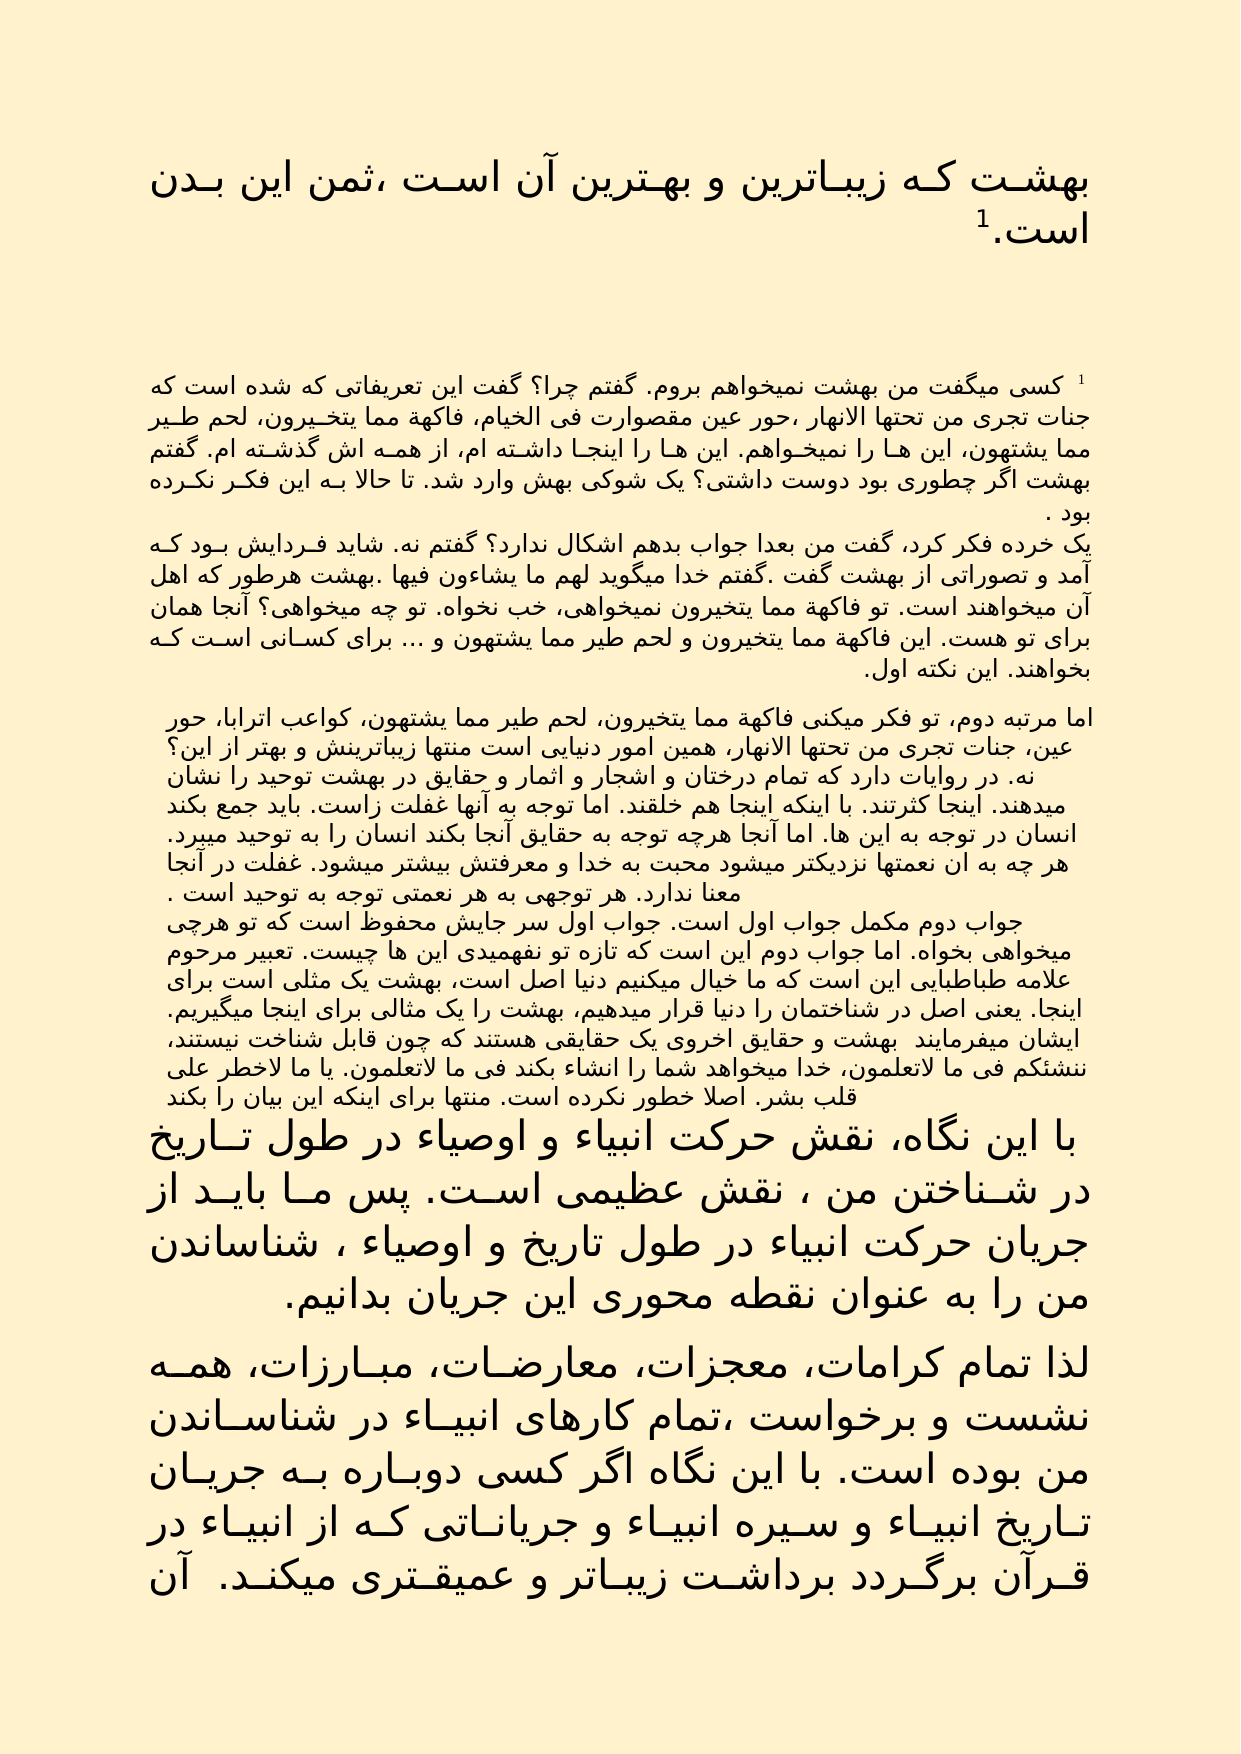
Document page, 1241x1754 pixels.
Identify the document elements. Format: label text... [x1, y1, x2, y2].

text اما مرتبه دوم، تو فکر میکنی فاکهة مما یتخیرون، لحم طیر مما یشتهون، کواعب اترابا، حور عین، جنات تجری من تحتها الانهار، همین امور دنیایی است منتها زیباترینش و بهتر از این؟ نه. در روایات دارد که تمام درختان و اشجار و اثمار و حقایق در بهشت توحید را نشان میدهند. اینجا کثرتند. با اینکه اینجا هم خلقند. اما توجه به آنها غفلت زاست. باید جمع بکند انسان در توجه به این ها. اما آنجا هرچه توجه به حقایق آنجا بکند انسان را به توحید میبرد. هر چه به ان نعمتها نزدیکتر میشود محبت به خدا و معرفتش بیشتر میشود. غفلت در آنجا معنا ندارد. هر توجهی به هر نعمتی توجه به توحید است . [158, 703, 1095, 907]
text با این نگاه، نقش حرکت انبیاء و اوصیاء در طول تاریخ در شناختن من ، نقش عظیمی است. پس ما باید از جریان حرکت انبیاء در طول تاریخ و اوصیاء ، شناساندن من را به عنوان نقطه محوری این جریان بدانیم. [149, 1112, 1092, 1319]
text یک خرده فکر کرد، گفت من بعدا جواب بدهم اشکال ندارد؟ گفتم نه. شاید فردایش بود که آمد و تصوراتی از بهشت گفت .گفتم خدا میگوید لهم ما یشاءون فیها .بهشت هرطور که اهل آن میخواهند است. تو فاکهة مما یتخیرون نمیخواهی، خب نخواه. تو چه میخواهی؟ آنجا همان برای تو هست. این فاکهة مما یتخیرون و لحم طیر مما یشتهون و ... برای کسانی است که بخواهند. این نکته اول. [149, 529, 1092, 684]
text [149, 152, 1092, 254]
text 1 کسی میگفت من بهشت نمیخواهم بروم. گفتم چرا؟ گفت این تعریفاتی که شده است که جنات تجری من تحتها الانهار ،حور عین مقصوارت فی الخیام، فاکهة مما یتخیرون، لحم طیر مما یشتهون، این ها را نمیخواهم. این ها را اینجا داشته ام، از همه اش گذشته ام. گفتم بهشت اگر چطوری بود دوست داشتی؟ یک شوکی بهش وارد شد. تا حالا به این فکر نکرده بود . [149, 371, 1092, 526]
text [149, 1339, 1092, 1599]
text جواب دوم مکمل جواب اول است. جواب اول سر جایش محفوظ است که تو هرچی میخواهی بخواه. اما جواب دوم این است که تازه تو نفهمیدی این ها چیست. تعبیر مرحوم علامه طباطبایی این است که ما خیال میکنیم دنیا اصل است، بهشت یک مثلی است برای اینجا. یعنی اصل در شناختمان را دنیا قرار میدهیم، بهشت را یک مثالی برای اینجا میگیریم. ایشان میفرمایند بهشت و حقایق اخروی یک حقایقی هستند که چون قابل شناخت نیستند، ننشئکم فی ما لاتعلمون، خدا میخواهد شما را انشاء بکند فی ما لاتعلمون. یا ما لاخطر علی قلب بشر. اصلا خطور نکرده است. منتها برای اینکه این بیان را بکند [158, 907, 1095, 1111]
